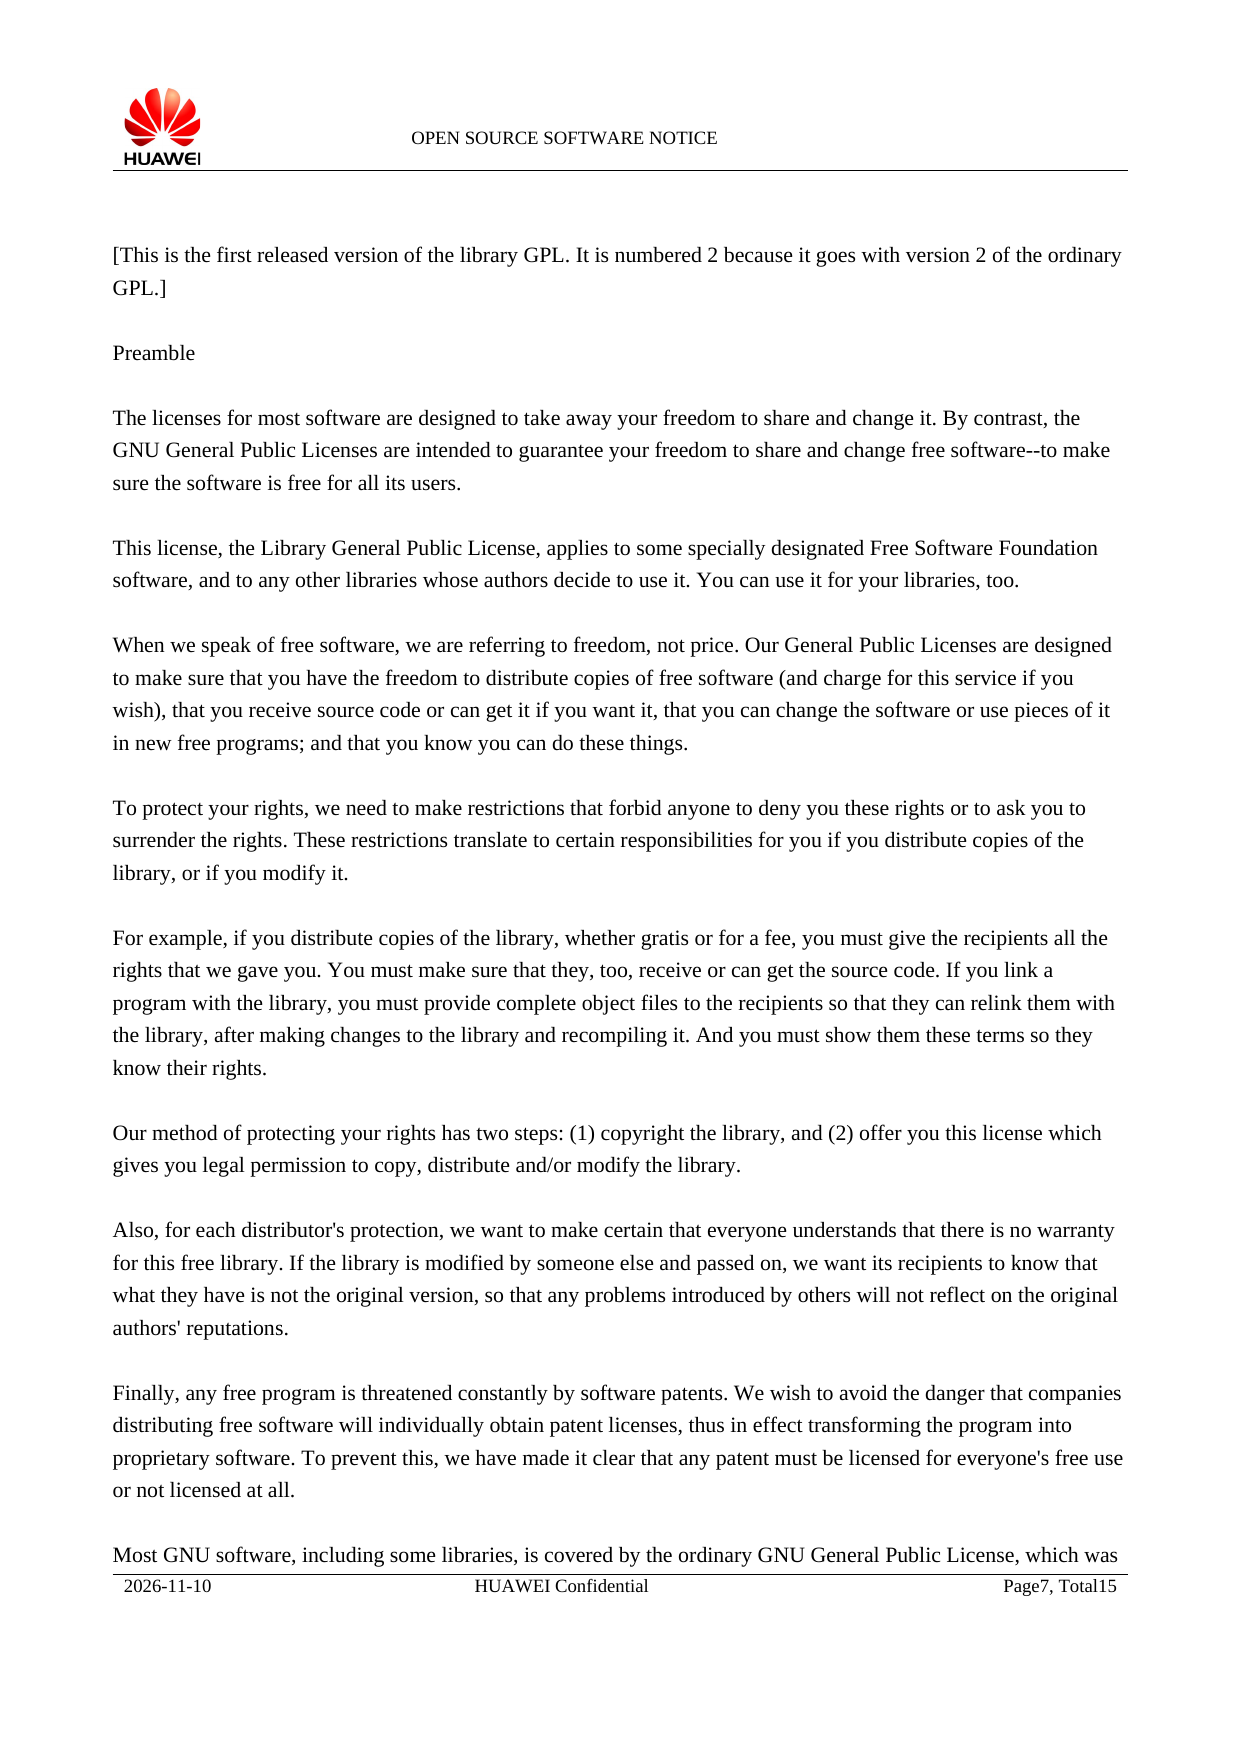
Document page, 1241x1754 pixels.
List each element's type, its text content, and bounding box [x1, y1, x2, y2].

picture [124, 88, 201, 165]
